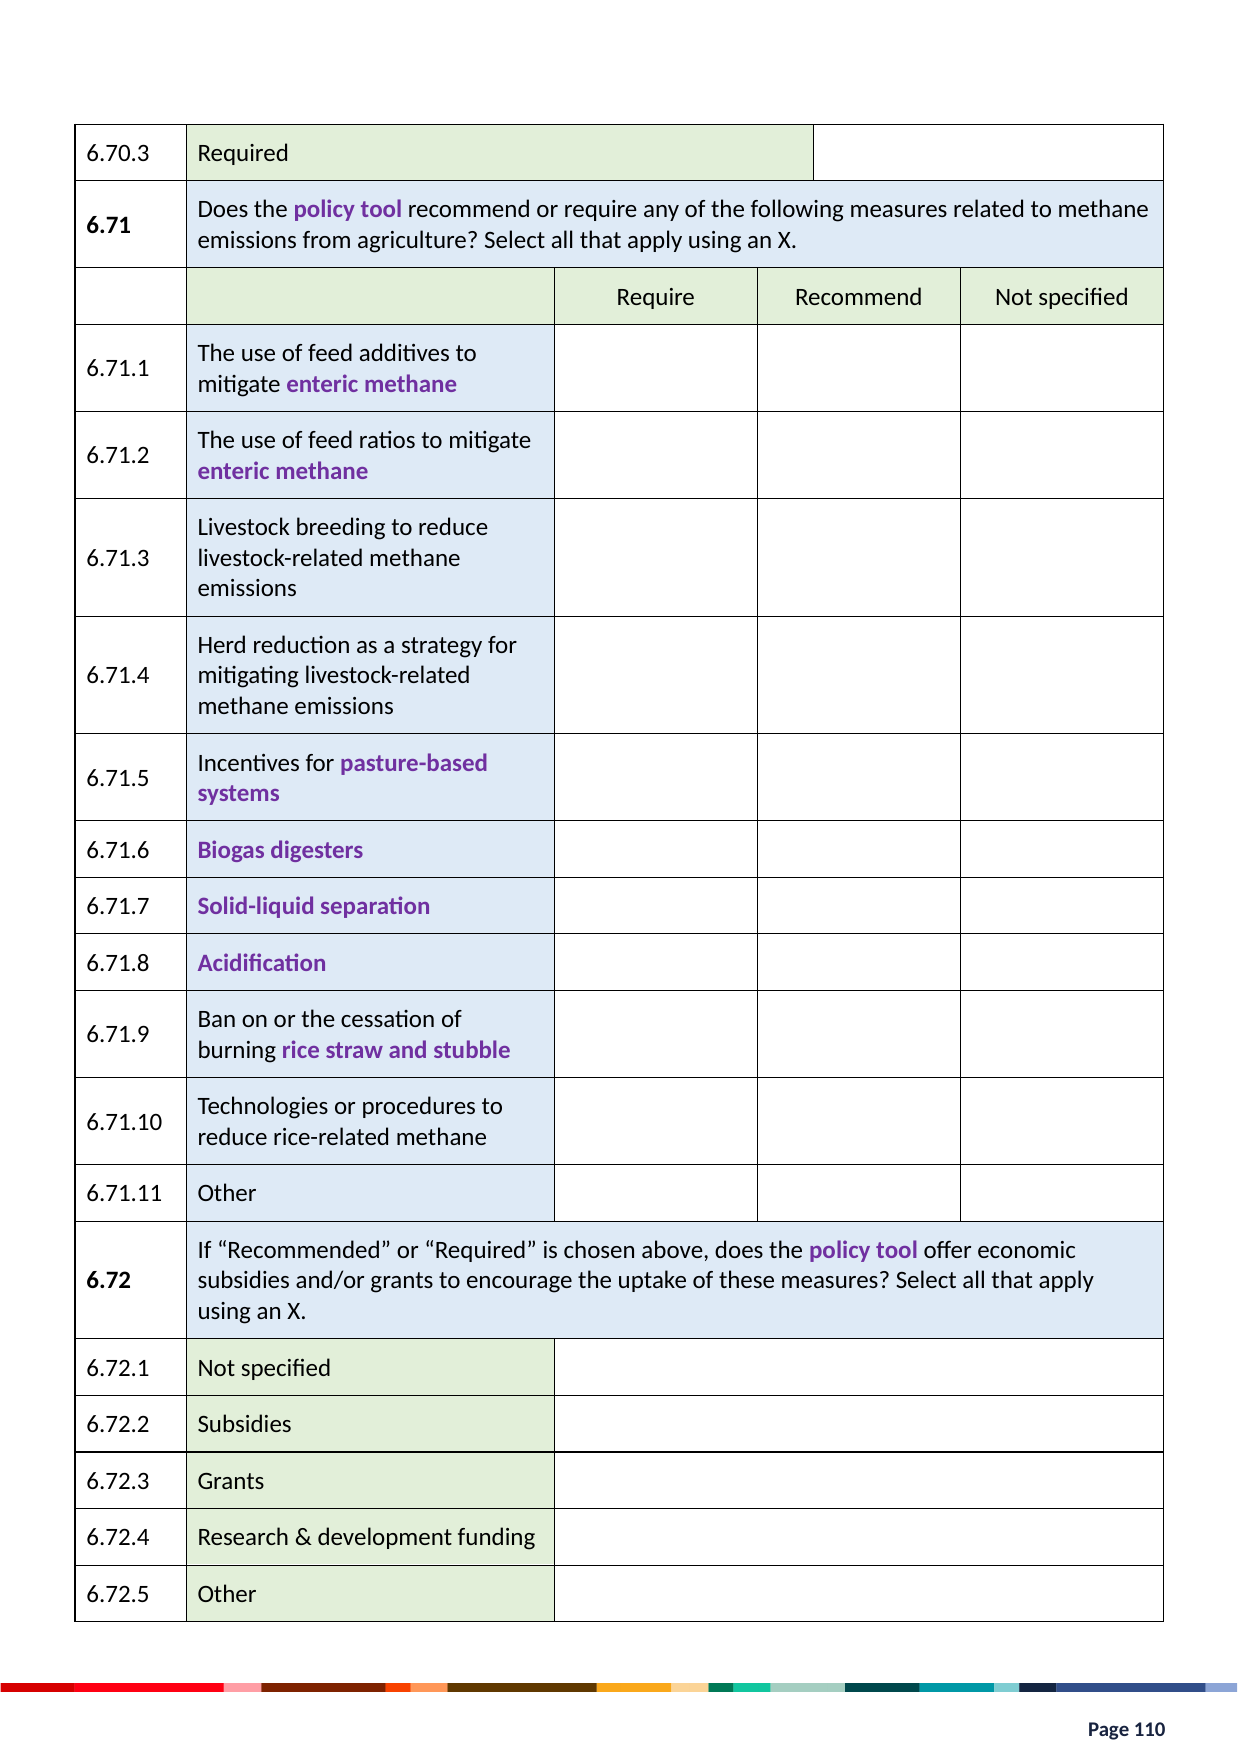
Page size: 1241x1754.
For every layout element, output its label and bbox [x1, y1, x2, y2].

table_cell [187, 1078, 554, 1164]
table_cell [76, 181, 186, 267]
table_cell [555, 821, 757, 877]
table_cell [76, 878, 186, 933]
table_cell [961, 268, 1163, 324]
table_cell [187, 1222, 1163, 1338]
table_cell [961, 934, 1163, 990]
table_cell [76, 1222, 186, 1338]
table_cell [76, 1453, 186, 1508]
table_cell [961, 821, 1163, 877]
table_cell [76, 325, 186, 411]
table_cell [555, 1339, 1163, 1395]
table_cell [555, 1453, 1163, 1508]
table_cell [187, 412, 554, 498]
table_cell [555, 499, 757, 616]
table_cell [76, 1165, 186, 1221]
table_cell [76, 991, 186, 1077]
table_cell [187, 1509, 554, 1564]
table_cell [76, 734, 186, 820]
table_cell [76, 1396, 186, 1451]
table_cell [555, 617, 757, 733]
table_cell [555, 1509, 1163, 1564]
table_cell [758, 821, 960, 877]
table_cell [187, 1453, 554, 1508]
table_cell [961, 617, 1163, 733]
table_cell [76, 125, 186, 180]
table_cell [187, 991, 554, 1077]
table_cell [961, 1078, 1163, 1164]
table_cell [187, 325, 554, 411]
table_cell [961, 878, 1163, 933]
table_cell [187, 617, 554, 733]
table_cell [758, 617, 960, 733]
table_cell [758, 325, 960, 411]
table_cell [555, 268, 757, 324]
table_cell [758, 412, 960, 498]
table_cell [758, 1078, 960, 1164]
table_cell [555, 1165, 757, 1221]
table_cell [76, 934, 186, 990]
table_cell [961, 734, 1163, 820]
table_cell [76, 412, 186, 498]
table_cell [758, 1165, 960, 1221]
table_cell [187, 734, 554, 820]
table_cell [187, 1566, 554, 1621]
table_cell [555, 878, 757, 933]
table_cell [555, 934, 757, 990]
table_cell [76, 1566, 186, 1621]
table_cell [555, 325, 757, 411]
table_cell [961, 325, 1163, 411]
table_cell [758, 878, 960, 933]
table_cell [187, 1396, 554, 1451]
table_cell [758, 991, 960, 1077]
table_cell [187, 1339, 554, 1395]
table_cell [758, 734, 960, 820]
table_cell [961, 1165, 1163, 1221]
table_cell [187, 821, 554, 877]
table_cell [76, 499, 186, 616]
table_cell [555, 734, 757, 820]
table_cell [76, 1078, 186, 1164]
picture [0, 1683, 1236, 1692]
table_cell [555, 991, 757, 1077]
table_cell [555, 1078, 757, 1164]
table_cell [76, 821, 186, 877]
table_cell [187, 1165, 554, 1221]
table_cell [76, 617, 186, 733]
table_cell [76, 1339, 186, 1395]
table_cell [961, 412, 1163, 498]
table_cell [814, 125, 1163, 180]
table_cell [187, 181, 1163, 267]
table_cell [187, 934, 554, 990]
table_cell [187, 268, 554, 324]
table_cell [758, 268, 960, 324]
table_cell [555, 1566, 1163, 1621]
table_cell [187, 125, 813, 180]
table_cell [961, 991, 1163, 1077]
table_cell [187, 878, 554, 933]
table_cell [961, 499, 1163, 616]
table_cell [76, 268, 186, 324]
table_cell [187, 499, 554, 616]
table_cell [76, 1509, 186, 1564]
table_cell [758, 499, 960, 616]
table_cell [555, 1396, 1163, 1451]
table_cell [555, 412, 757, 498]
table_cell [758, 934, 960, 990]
